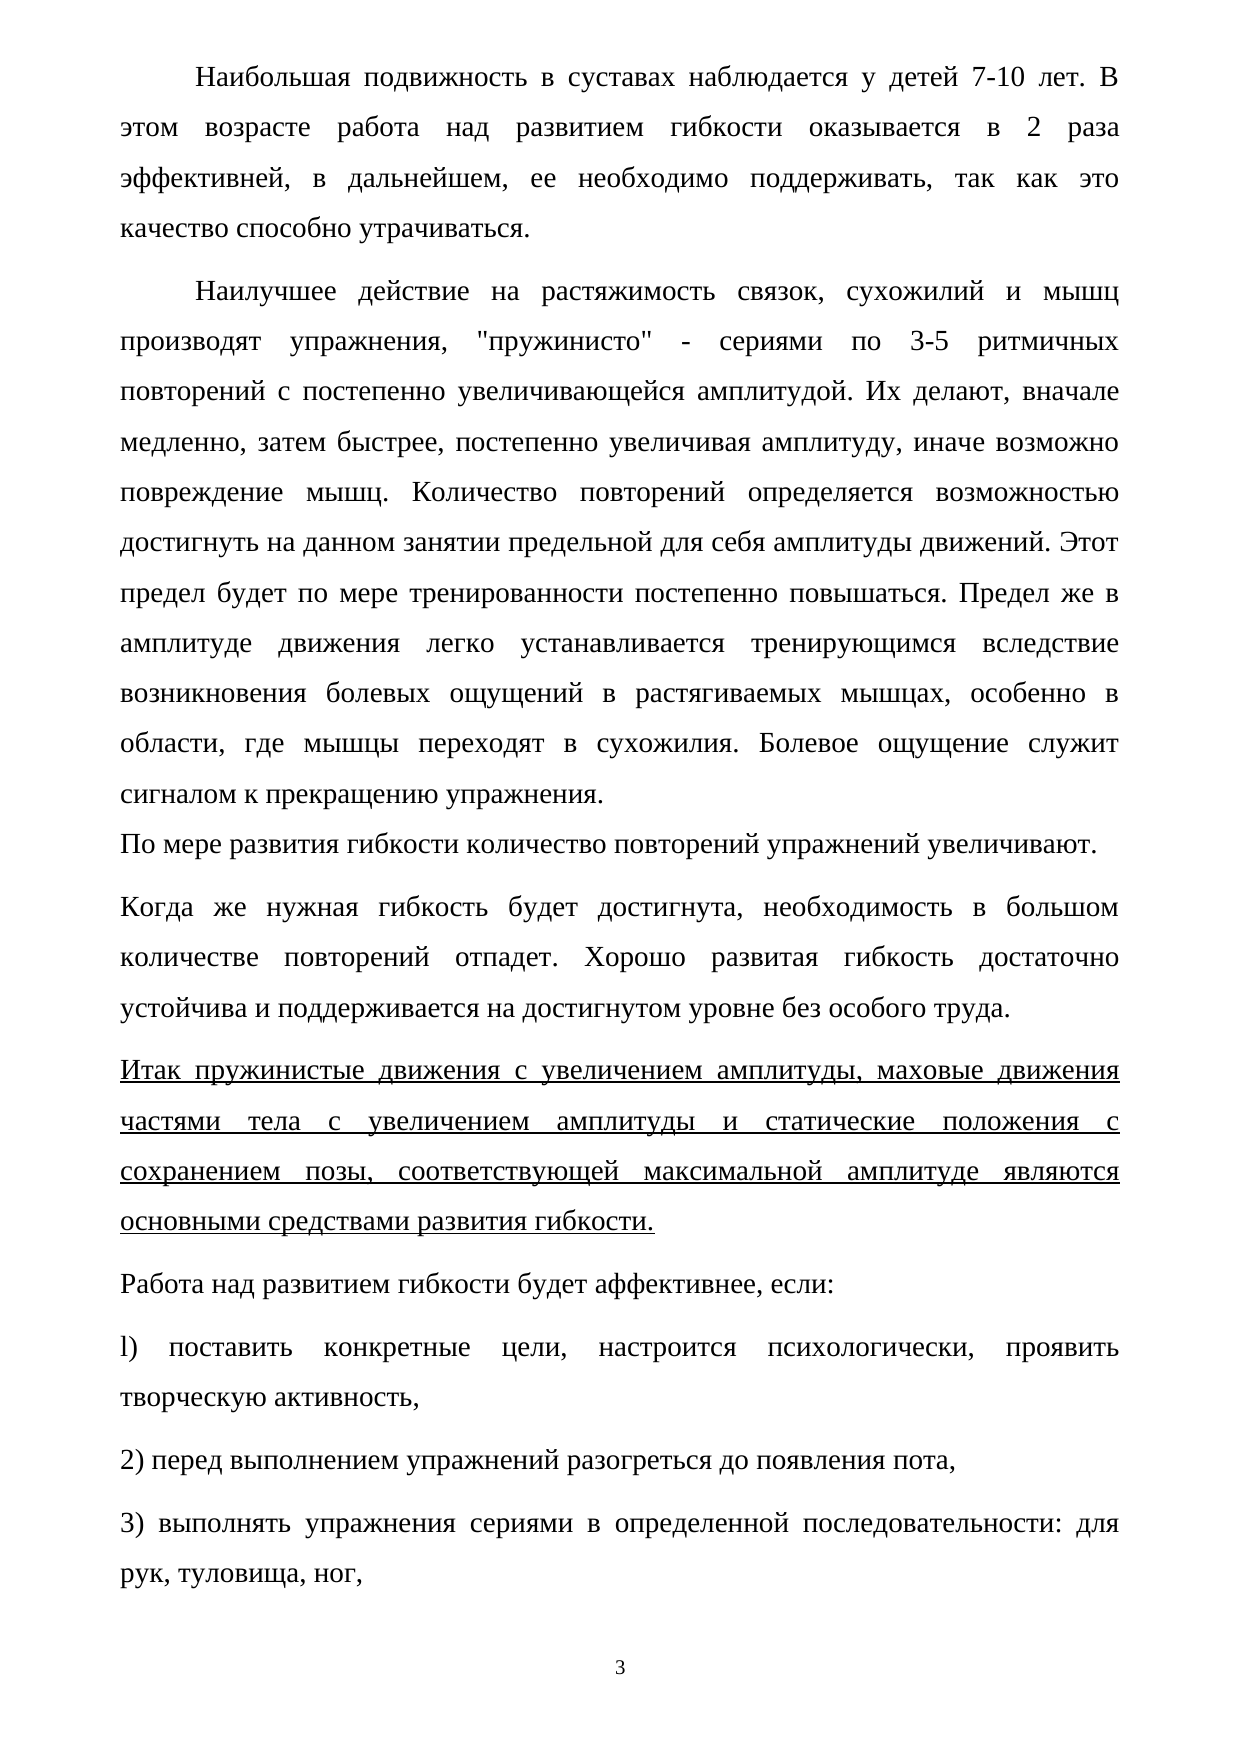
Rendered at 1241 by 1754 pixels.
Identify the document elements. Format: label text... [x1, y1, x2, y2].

text Итак пружинистые движения с увеличением амплитуды, маховые движения частями тела с увеличением амплитуды и статические положения c сохранением позы, соответствующей максимальной амплитуде являются основными средствами развития гибкости. [120, 1134, 1120, 1182]
text Итак пружинистые движения с увеличением амплитуды, маховые движения частями тела с увеличением амплитуды и статические положения c сохранением позы, соответствующей максимальной амплитуде являются основными средствами развития гибкости. [120, 1184, 1120, 1237]
text По мере развития гибкости количество повторений упражнений увеличивают. [120, 826, 1120, 860]
text Когда же нужная гибкость будет достигнута, необходимость в большом количестве повторений отпадет. Хорошо развитая гибкость достаточно устойчива и поддерживается на достигнутом уровне без особого труда. [120, 889, 1120, 1023]
text Итак пружинистые движения с увеличением амплитуды, маховые движения частями тела с увеличением амплитуды и статические положения c сохранением позы, соответствующей максимальной амплитуде являются основными средствами развития гибкости. [120, 1083, 1120, 1132]
text 3) выполнять упражнения сериями в определенной последовательности: для рук, туловища, ног, [120, 1505, 1120, 1589]
text Наибольшая подвижность в суставах наблюдается у детей 7-10 лет. В этом возрасте работа над развитием гибкости оказывается в 2 раза эффективней, в дальнейшем, ее необходимо поддерживать, так как это качество способно утрачиваться. [120, 59, 1120, 243]
text 2) перед выполнением упражнений разогреться до появления пота, [120, 1442, 1120, 1476]
text Работа над развитием гибкости будет аффективнее, если: [120, 1266, 1120, 1300]
text l) поставить конкретные цели, настроится психологически, проявить творческую активность, [120, 1329, 1120, 1413]
text Итак пружинистые движения с увеличением амплитуды, маховые движения частями тела с увеличением амплитуды и статические положения c сохранением позы, соответствующей максимальной амплитуде являются основными средствами развития гибкости. [120, 1052, 1120, 1081]
text Наилучшее действие на растяжимость связок, сухожилий и мышц производят упражнения, "пружинисто" - сериями по 3-5 ритмичных повторений с постепенно увеличивающейся амплитудой. Их делают, вначале медленно, затем быстрее, постепенно увеличивая амплитуду, иначе возможно повреждение мышц. Количество повторений определяется возможностью достигнуть на данном занятии предельной для себя амплитуды движений. Этот предел будет по мере тренированности постепенно повышаться. Предел же в амплитуде движения легко устанавливается тренирующимся вследствие возникновения болевых ощущений в растягиваемых мышцах, особенно в области, где мышцы переходят в сухожилия. Болевое ощущение служит сигналом к прекращению упражнения. [120, 273, 1120, 809]
